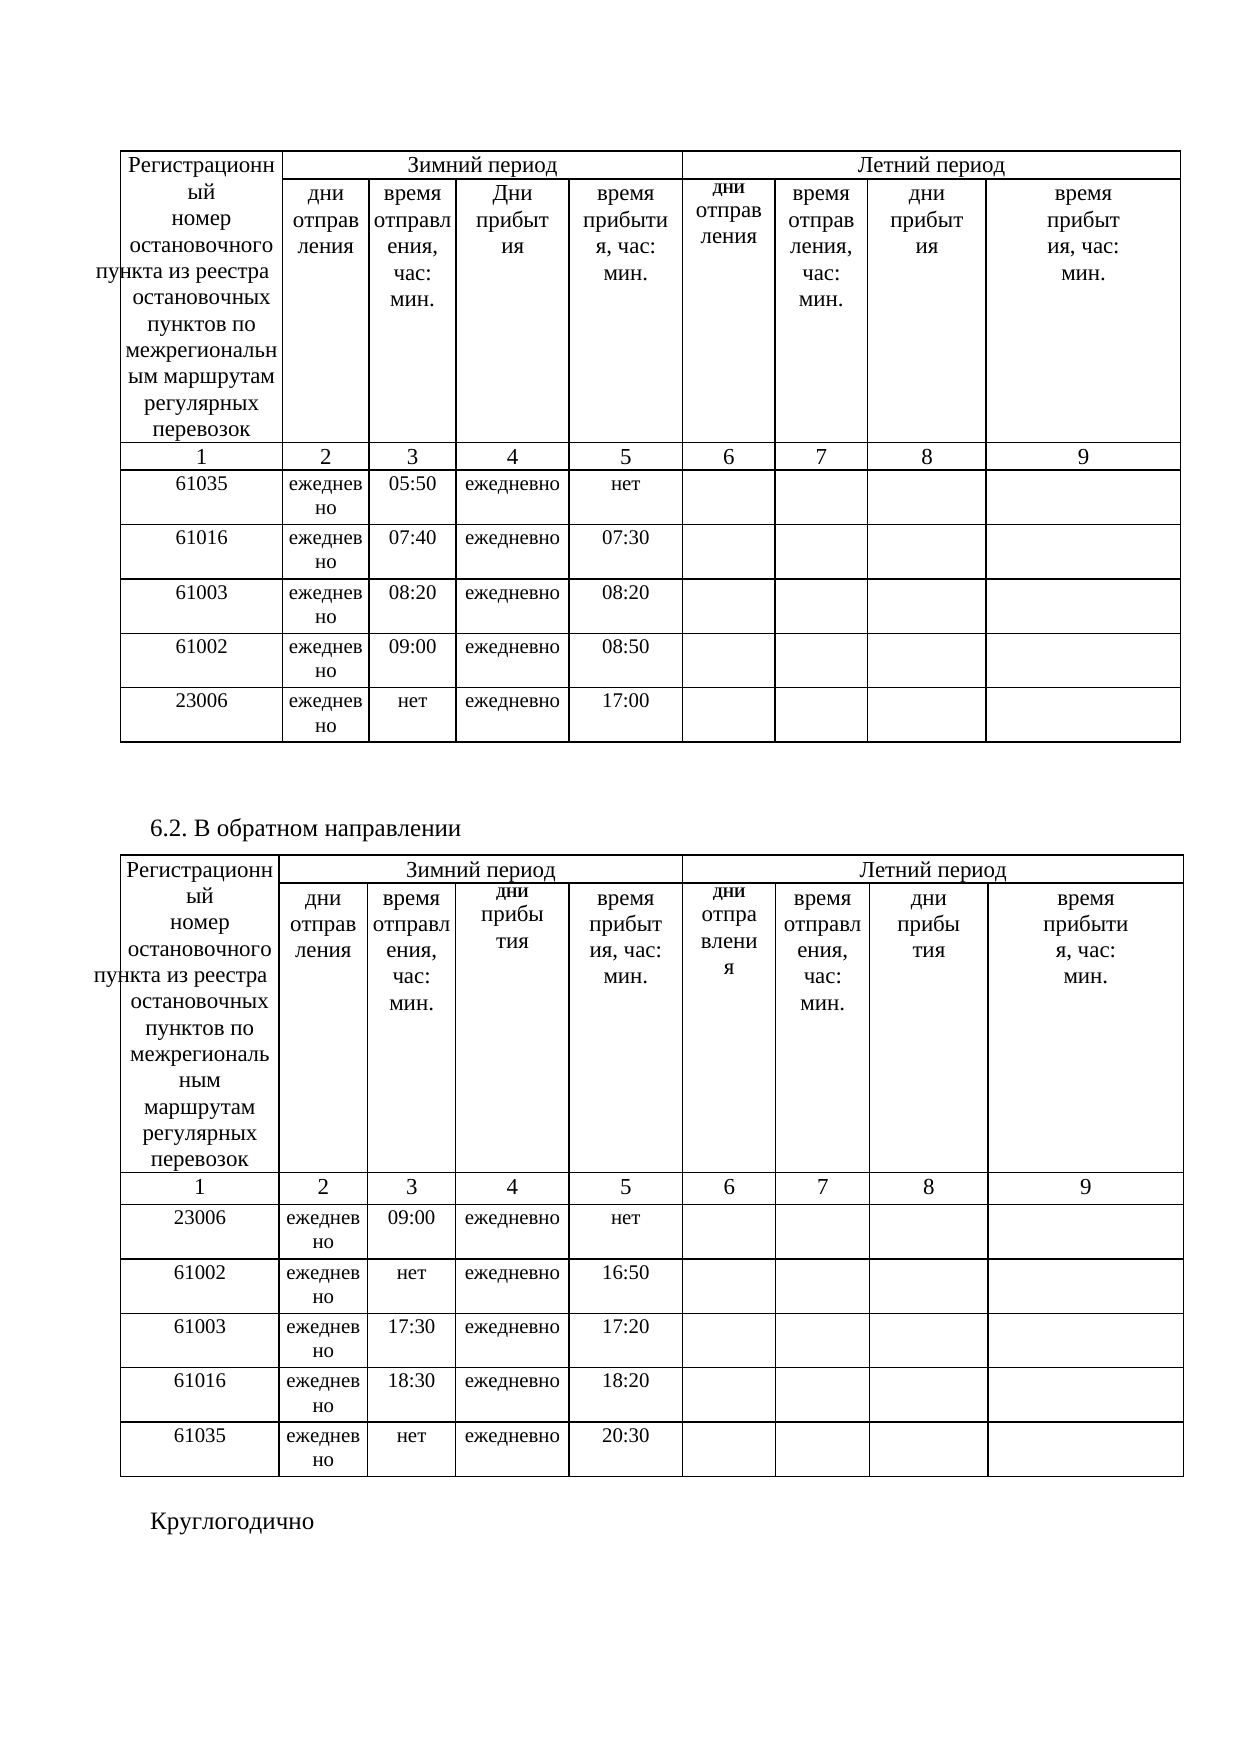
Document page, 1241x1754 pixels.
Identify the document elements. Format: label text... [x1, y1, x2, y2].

table_cell [868, 525, 985, 578]
table_cell [776, 1423, 869, 1476]
table_cell 07:40 [370, 525, 455, 578]
table_cell 16:50 [570, 1260, 682, 1312]
table_cell [870, 1368, 987, 1421]
table_cell [683, 1205, 775, 1258]
table_cell 09:00 [370, 634, 455, 687]
table_cell [776, 1314, 869, 1367]
table_cell [683, 1368, 775, 1421]
table_cell [868, 688, 985, 741]
table_cell [683, 634, 774, 687]
table_cell нет [370, 688, 455, 741]
table_cell 08:50 [570, 634, 682, 687]
table_cell [868, 634, 985, 687]
table_cell ежедневно [280, 1314, 367, 1367]
table_cell ежедневно [283, 688, 368, 741]
table_cell ежедневно [456, 1368, 568, 1421]
table_cell ежедневно [457, 471, 568, 524]
table_cell [776, 1260, 869, 1312]
table_cell [989, 1423, 1183, 1476]
table_cell 5 [570, 443, 682, 469]
table_cell [987, 471, 1180, 524]
table_cell ДНИ прибы тия [456, 884, 568, 1172]
table_cell [870, 1423, 987, 1476]
table_cell дни отправ ления [280, 884, 367, 1172]
table_cell [987, 688, 1180, 741]
table_cell [989, 1260, 1183, 1312]
table_cell 18:20 [570, 1368, 682, 1421]
table_cell дни прибыт ия [868, 180, 985, 441]
table_cell ежедневно [456, 1260, 568, 1312]
table_cell ежедневно [280, 1260, 367, 1312]
table_cell ежедневно [280, 1423, 367, 1476]
table_cell 9 [989, 1173, 1183, 1204]
table_cell 61002 [121, 634, 282, 687]
table_cell 08:20 [370, 580, 455, 632]
table_cell [776, 634, 867, 687]
table_cell 7 [776, 1173, 869, 1204]
table_cell 6 [683, 443, 774, 469]
table_cell [987, 634, 1180, 687]
table_cell 8 [870, 1173, 987, 1204]
table_cell время отправл ения, час: мин. [368, 884, 455, 1172]
table_cell 7 [776, 443, 867, 469]
table_cell 6 [683, 1173, 775, 1204]
table_cell [987, 580, 1180, 632]
table_cell время отправ ления, час: мин. [776, 180, 867, 441]
table_cell [683, 1314, 775, 1367]
table_cell 17:00 [570, 688, 682, 741]
table_cell 05:50 [370, 471, 455, 524]
table_cell ДНИ отпра влени я [683, 884, 775, 1172]
table_cell 4 [457, 443, 568, 469]
table_cell ежедневно [457, 525, 568, 578]
table_cell 2 [283, 443, 368, 469]
table_cell 18:30 [368, 1368, 455, 1421]
table_cell 8 [868, 443, 985, 469]
table_cell [776, 1205, 869, 1258]
table_cell нет [570, 471, 682, 524]
table_cell [776, 1368, 869, 1421]
table_cell [868, 471, 985, 524]
table_cell 09:00 [368, 1205, 455, 1258]
table_cell [989, 1368, 1183, 1421]
text 6.2. В обратном направлении [150, 813, 1090, 842]
text Круглогодично [150, 1506, 1090, 1535]
table_cell 3 [368, 1173, 455, 1204]
table_cell ежедневно [283, 580, 368, 632]
table_cell [870, 1260, 987, 1312]
table_cell [683, 688, 774, 741]
table_header Летний период [683, 152, 1180, 178]
table_cell дни прибы тия [870, 884, 987, 1172]
table_cell [776, 525, 867, 578]
table_cell [989, 1205, 1183, 1258]
table_cell ежедневно [280, 1368, 367, 1421]
table_cell 20:30 [570, 1423, 682, 1476]
table_cell Дни прибыт ия [457, 180, 568, 441]
table_cell ДНИ отправ ления [683, 180, 774, 441]
table_cell 17:30 [368, 1314, 455, 1367]
table_cell 23006 [121, 688, 282, 741]
table_header Летний период [683, 856, 1183, 882]
table_header Зимний период [280, 856, 682, 882]
table_cell ежедневно [456, 1423, 568, 1476]
table_cell [683, 580, 774, 632]
table_cell нет [570, 1205, 682, 1258]
table_cell 17:20 [570, 1314, 682, 1367]
table_cell время прибыти я, час: мин. [989, 884, 1183, 1172]
table_cell ежедневно [456, 1314, 568, 1367]
table_cell ежедневно [283, 525, 368, 578]
table_cell [868, 580, 985, 632]
table_cell время прибыт ия, час: мин. [987, 180, 1180, 441]
table_cell время отправл ения, час: мин. [370, 180, 455, 441]
table_header Регистрационный номер остановочного пункта из реестра остановочных пунктов по межрегиональным маршрутам регулярных перевозок [121, 856, 278, 1172]
table_cell [776, 688, 867, 741]
table_cell 3 [370, 443, 455, 469]
table_cell ежедневно [280, 1205, 367, 1258]
table_cell 61002 [121, 1260, 278, 1312]
table_cell нет [368, 1260, 455, 1312]
table_cell ежедневно [457, 580, 568, 632]
table_cell [683, 471, 774, 524]
table_cell 61003 [121, 580, 282, 632]
table_cell [776, 471, 867, 524]
table_cell 07:30 [570, 525, 682, 578]
table_cell нет [368, 1423, 455, 1476]
table_cell время прибыти я, час: мин. [570, 180, 682, 441]
table_cell 2 [280, 1173, 367, 1204]
table_cell ежедневно [457, 688, 568, 741]
table_cell 08:20 [570, 580, 682, 632]
table_header Зимний период [283, 152, 682, 178]
table_cell 61035 [121, 471, 282, 524]
table_cell 61003 [121, 1314, 278, 1367]
table_cell дни отправ ления [283, 180, 368, 441]
table_cell 61035 [121, 1423, 278, 1476]
table_cell время прибыт ия, час: мин. [570, 884, 682, 1172]
table_cell [683, 1260, 775, 1312]
table_cell [683, 1423, 775, 1476]
table_cell [776, 580, 867, 632]
table_cell 23006 [121, 1205, 278, 1258]
table_cell [683, 525, 774, 578]
table_cell [870, 1314, 987, 1367]
table_cell 1 [121, 443, 282, 469]
table_cell ежедневно [456, 1205, 568, 1258]
table_header Регистрационный номер остановочного пункта из реестра остановочных пунктов по межрегиональным маршрутам регулярных перевозок [121, 152, 282, 441]
table_cell ежедневно [457, 634, 568, 687]
table_cell [989, 1314, 1183, 1367]
table_cell 5 [570, 1173, 682, 1204]
table_cell время отправл ения, час: мин. [776, 884, 869, 1172]
table_cell [870, 1205, 987, 1258]
table_cell 61016 [121, 1368, 278, 1421]
table_cell 1 [121, 1173, 278, 1204]
table_cell 61016 [121, 525, 282, 578]
table_cell 9 [987, 443, 1180, 469]
table_cell ежедневно [283, 471, 368, 524]
table_cell 4 [456, 1173, 568, 1204]
table_cell [987, 525, 1180, 578]
table_cell ежедневно [283, 634, 368, 687]
